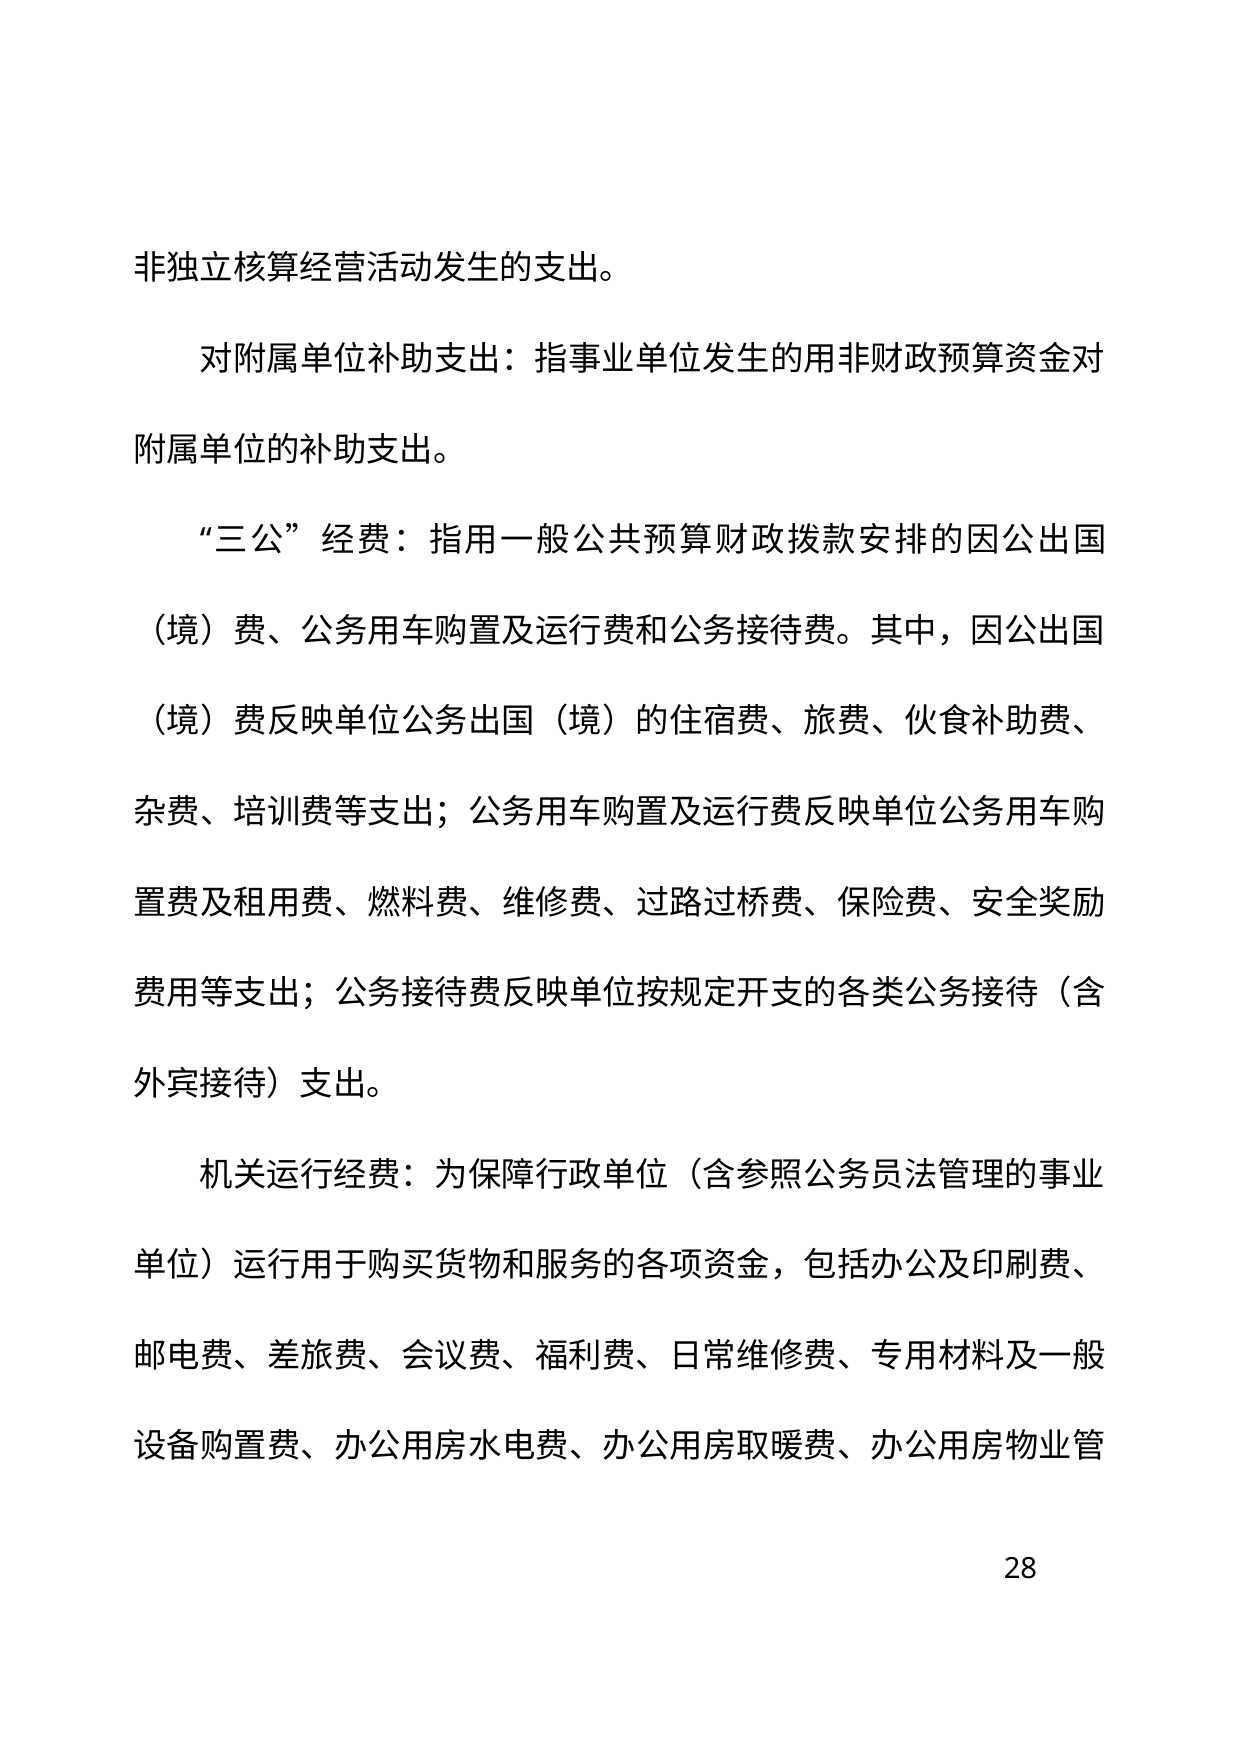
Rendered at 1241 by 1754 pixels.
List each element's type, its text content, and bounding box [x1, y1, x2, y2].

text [133, 220, 1107, 311]
text “三公”经费：指用一般公共预算财政拨款安排的因公出国（境）费、公务用车购置及运行费和公务接待费。其中，因公出国（境）费反映单位公务出国（境）的住宿费、旅费、伙食补助费、杂费、培训费等支出；公务用车购置及运行费反映单位公务用车购置费及租用费、燃料费、维修费、过路过桥费、保险费、安全奖励费用等支出；公务接待费反映单位按规定开支的各类公务接待（含外宾接待）支出。 [133, 492, 1107, 1126]
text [133, 1126, 1107, 1489]
text 对附属单位补助支出：指事业单位发生的用非财政预算资金对附属单位的补助支出。 [133, 311, 1107, 492]
